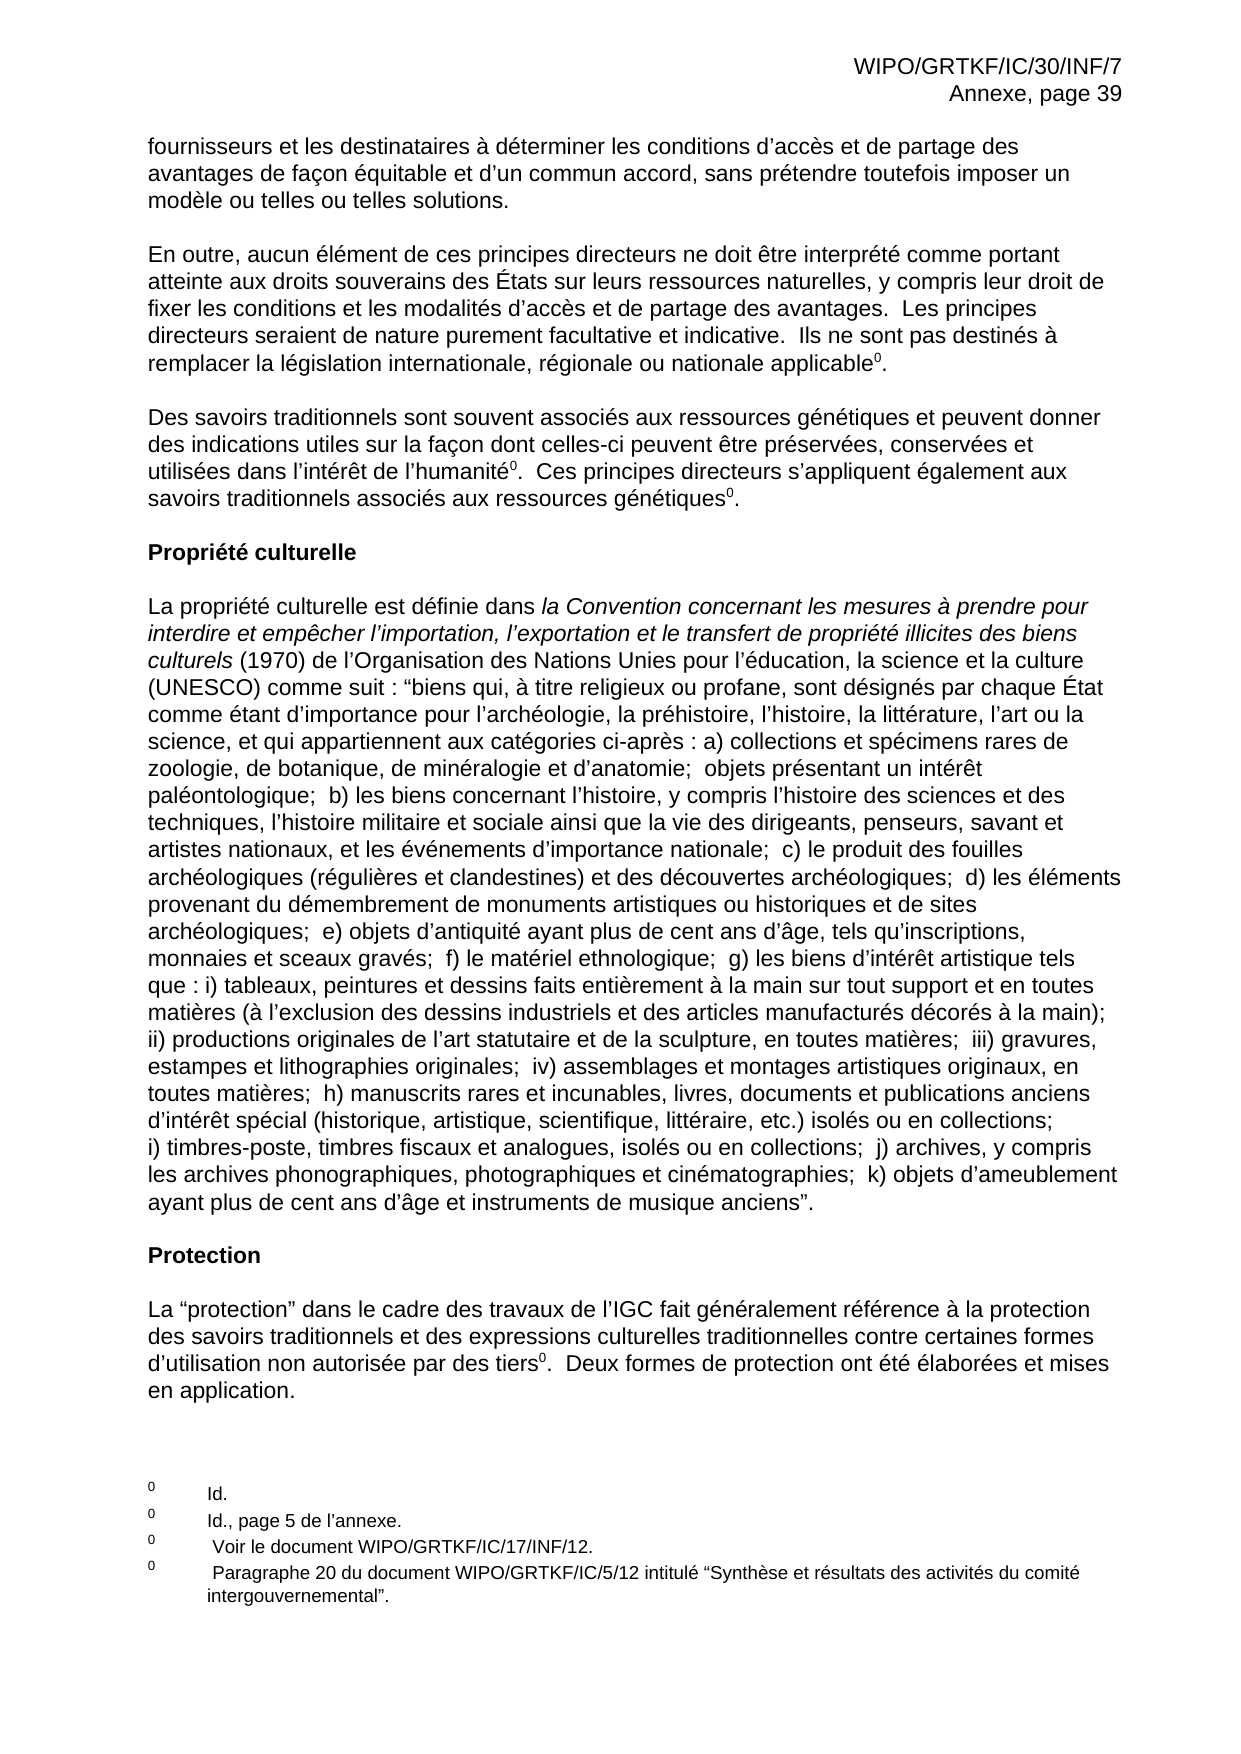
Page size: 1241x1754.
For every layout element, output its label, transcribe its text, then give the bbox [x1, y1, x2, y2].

subtitle Propriété culturelle [148, 538, 1122, 566]
text La propriété culturelle est définie dans la Convention concernant les mesures à prendre pour interdire et empêcher l’importation, l’exportation et le transfert de propriété illicites des biens culturels (1970) de l’Organisation des Nations Unies pour l’éducation, la science et la culture (UNESCO) comme suit : “biens qui, à titre religieux ou profane, sont désignés par chaque État comme étant d’importance pour l’archéologie, la préhistoire, l’histoire, la littérature, l’art ou la science, et qui appartiennent aux catégories ci-après : a) collections et spécimens rares de zoologie, de botanique, de minéralogie et d’anatomie; objets présentant un intérêt paléontologique; b) les biens concernant l’histoire, y compris l’histoire des sciences et des techniques, l’histoire militaire et sociale ainsi que la vie des dirigeants, penseurs, savant et artistes nationaux, et les événements d’importance nationale; c) le produit des fouilles archéologiques (régulières et clandestines) et des découvertes archéologiques; d) les éléments provenant du démembrement de monuments artistiques ou historiques et de sites archéologiques; e) objets d’antiquité ayant plus de cent ans d’âge, tels qu’inscriptions, monnaies et sceaux gravés; f) le matériel ethnologique; g) les biens d’intérêt artistique tels que : i) tableaux, peintures et dessins faits entièrement à la main sur tout support et en toutes matières (à l’exclusion des dessins industriels et des articles manufacturés décorés à la main); ii) productions originales de l’art statutaire et de la sculpture, en toutes matières; iii) gravures, estampes et lithographies originales; iv) assemblages et montages artistiques originaux, en toutes matières; h) manuscrits rares et incunables, livres, documents et publications anciens d’intérêt spécial (historique, artistique, scientifique, littéraire, etc.) isolés ou en collections; i) timbres-poste, timbres fiscaux et analogues, isolés ou en collections; j) archives, y compris les archives phonographiques, photographiques et cinématographies; k) objets d’ameublement ayant plus de cent ans d’âge et instruments de musique anciens”. [148, 592, 1122, 1215]
text Des savoirs traditionnels sont souvent associés aux ressources génétiques et peuvent donner des indications utiles sur la façon dont celles-ci peuvent être préservées, conservées et utilisées dans l’intérêt de l’humanité. Ces principes directeurs s’appliquent également aux savoirs traditionnels associés aux ressources génétiques. [148, 403, 1122, 511]
text En outre, aucun élément de ces principes directeurs ne doit être interprété comme portant atteinte aux droits souverains des États sur leurs ressources naturelles, y compris leur droit de fixer les conditions et les modalités d’accès et de partage des avantages. Les principes directeurs seraient de nature purement facultative et indicative. Ils ne sont pas destinés à remplacer la législation internationale, régionale ou nationale applicable. [148, 241, 1122, 376]
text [148, 132, 1122, 213]
subtitle Protection [148, 1241, 1122, 1268]
text La “protection” dans le cadre des travaux de l’IGC fait généralement référence à la protection des savoirs traditionnels et des expressions culturelles traditionnelles contre certaines formes d’utilisation non autorisée par des tiers. Deux formes de protection ont été élaborées et mises en application. [148, 1295, 1122, 1404]
